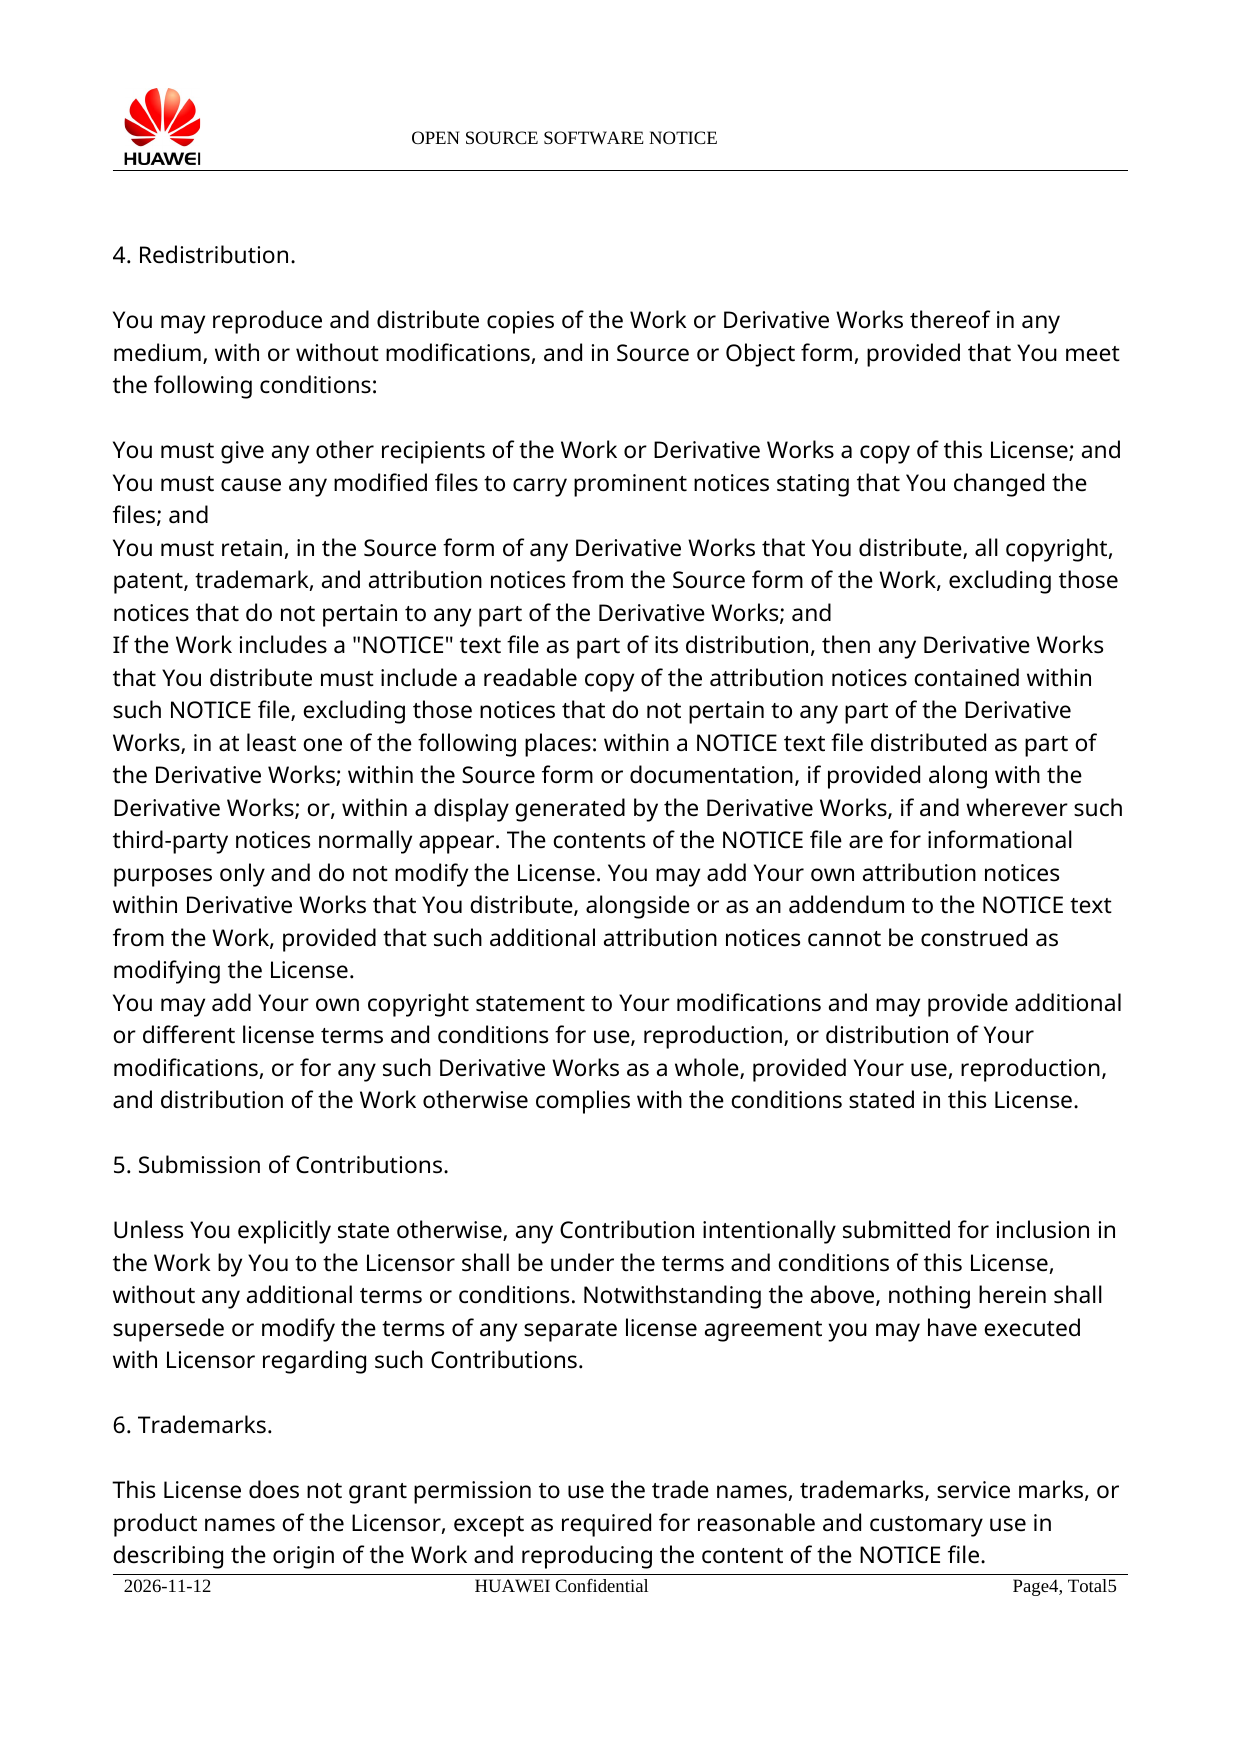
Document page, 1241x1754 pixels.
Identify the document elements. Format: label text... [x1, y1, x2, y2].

text You must cause any modified files to carry prominent notices stating that You changed the files; and [112, 466, 1128, 531]
text You may add Your own copyright statement to Your modifications and may provide additional or different license terms and conditions for use, reproduction, or distribution of Your modifications, or for any such Derivative Works as a whole, provided Your use, reproduction, and distribution of the Work otherwise complies with the conditions stated in this License. [112, 986, 1128, 1116]
text 6. Trademarks. [112, 1409, 1128, 1441]
text If the Work includes a "NOTICE" text file as part of its distribution, then any Derivative Works that You distribute must include a readable copy of the attribution notices contained within such NOTICE file, excluding those notices that do not pertain to any part of the Derivative Works, in at least one of the following places: within a NOTICE text file distributed as part of the Derivative Works; within the Source form or documentation, if provided along with the Derivative Works; or, within a display generated by the Derivative Works, if and wherever such third-party notices normally appear. The contents of the NOTICE file are for informational purposes only and do not modify the License. You may add Your own attribution notices within Derivative Works that You distribute, alongside or as an addendum to the NOTICE text from the Work, provided that such additional attribution notices cannot be construed as modifying the License. [112, 629, 1128, 986]
text You must retain, in the Source form of any Derivative Works that You distribute, all copyright, patent, trademark, and attribution notices from the Source form of the Work, excluding those notices that do not pertain to any part of the Derivative Works; and [112, 531, 1128, 629]
text 4. Redistribution. [112, 239, 1128, 271]
text You may reproduce and distribute copies of the Work or Derivative Works thereof in any medium, with or without modifications, and in Source or Object form, provided that You meet the following conditions: [112, 304, 1128, 401]
text 5. Submission of Contributions. [112, 1149, 1128, 1181]
text Unless You explicitly state otherwise, any Contribution intentionally submitted for inclusion in the Work by You to the Licensor shall be under the terms and conditions of this License, without any additional terms or conditions. Notwithstanding the above, nothing herein shall supersede or modify the terms of any separate license agreement you may have executed with Licensor regarding such Contributions. [112, 1214, 1128, 1376]
text You must give any other recipients of the Work or Derivative Works a copy of this License; and [112, 434, 1128, 466]
text This License does not grant permission to use the trade names, trademarks, service marks, or product names of the Licensor, except as required for reasonable and customary use in describing the origin of the Work and reproducing the content of the NOTICE file. [112, 1474, 1128, 1571]
picture [124, 88, 201, 165]
